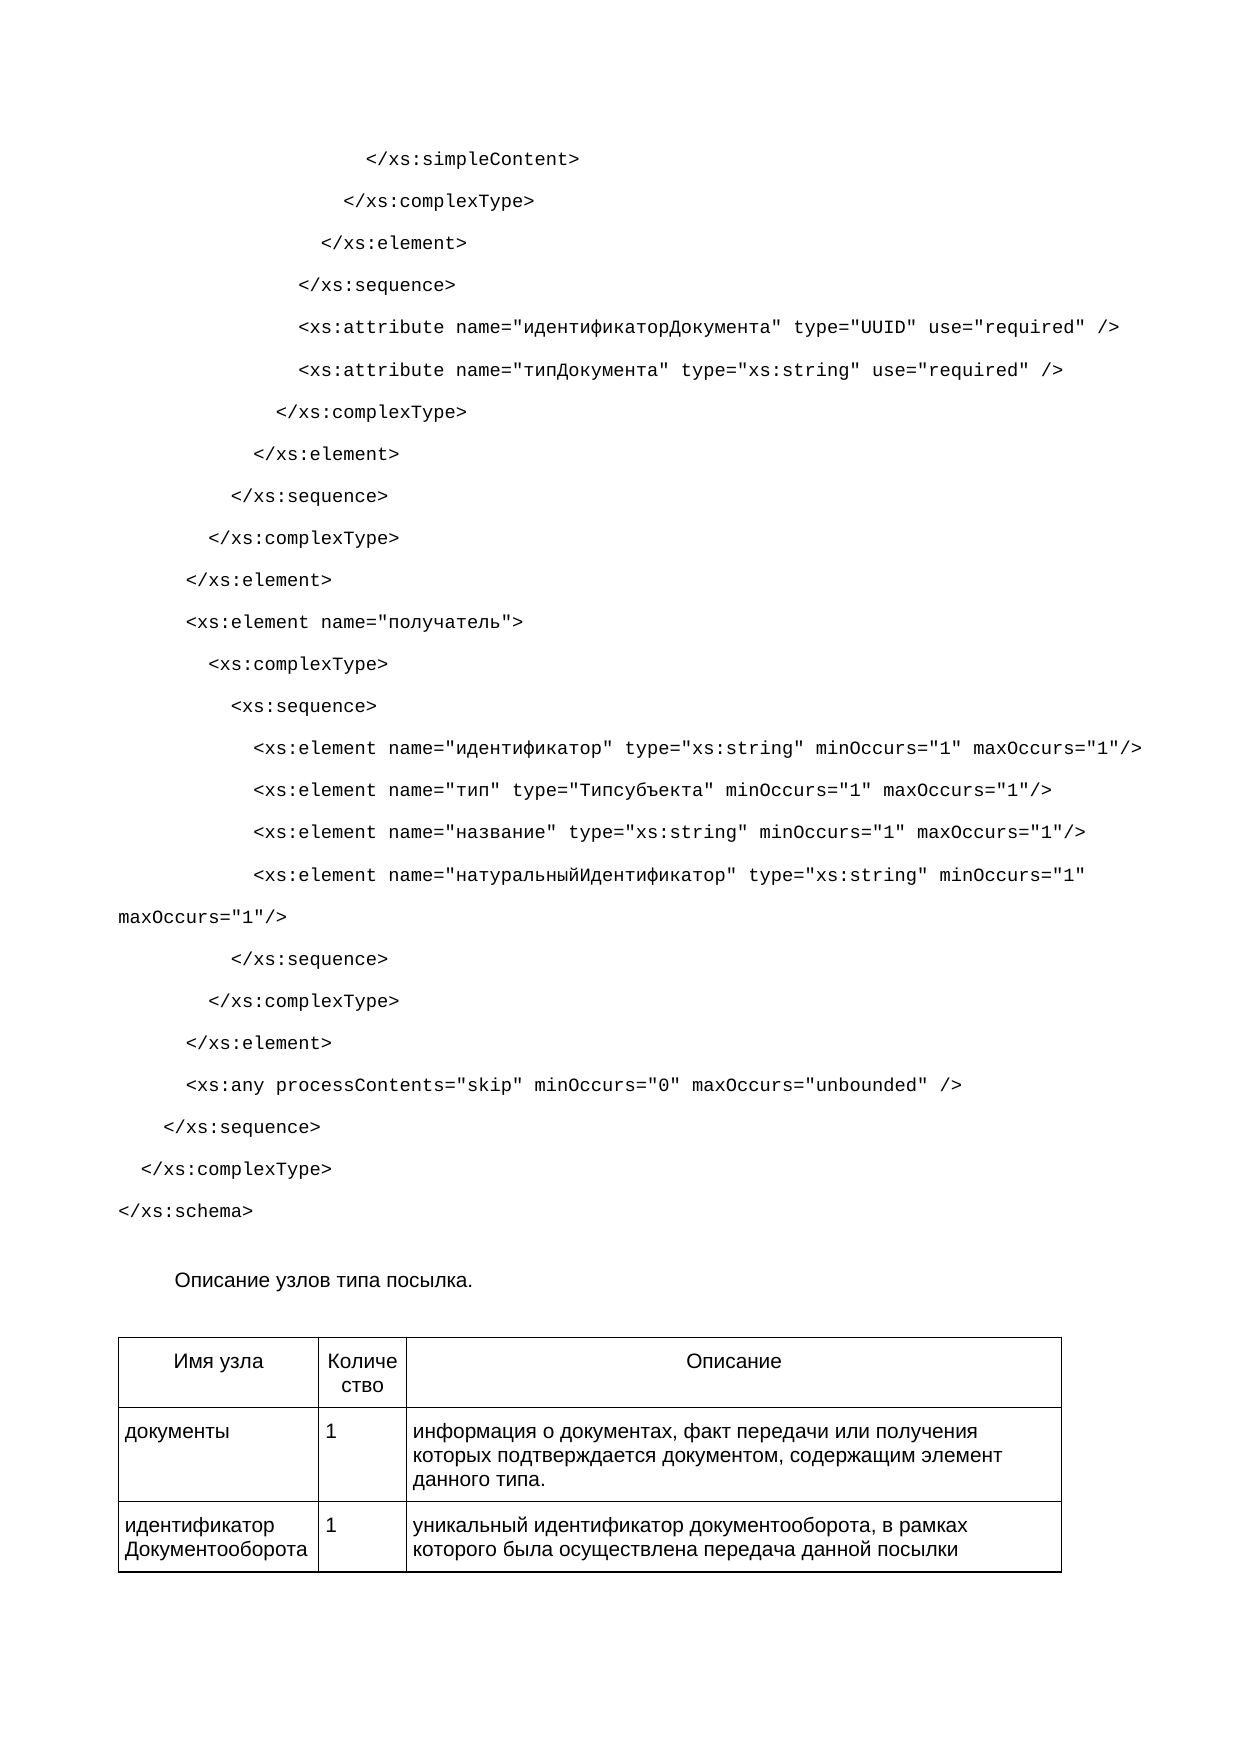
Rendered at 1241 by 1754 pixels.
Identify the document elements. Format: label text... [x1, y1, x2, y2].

text <xs:attribute name="типДокумента" type="xs:string" use="required" /> [118, 360, 1181, 382]
text </xs:complexType> [118, 529, 1181, 550]
text Описание узлов типа посылка. [118, 1268, 1181, 1292]
table_header Имя узла [119, 1338, 318, 1407]
text </xs:complexType> [118, 192, 1181, 213]
text </xs:element> [118, 444, 1181, 466]
text <xs:sequence> [118, 697, 1181, 718]
text </xs:schema> [118, 1202, 1181, 1223]
text </xs:element> [118, 1034, 1181, 1055]
table_cell документы [119, 1408, 318, 1501]
table_cell 1 [319, 1502, 406, 1571]
text maxOccurs="1"/> [118, 907, 1181, 929]
text </xs:complexType> [118, 402, 1181, 424]
text </xs:sequence> [118, 1118, 1181, 1139]
text <xs:element name="получатель"> [118, 613, 1181, 634]
table_header Описание [407, 1338, 1061, 1407]
table_cell 1 [319, 1408, 406, 1501]
text </xs:element> [118, 571, 1181, 592]
table_header Количество [319, 1338, 406, 1407]
table_cell идентификатор Документооборота [119, 1502, 318, 1571]
text </xs:complexType> [118, 992, 1181, 1013]
text <xs:element name="тип" type="Типсубъекта" minOccurs="1" maxOccurs="1"/> [118, 781, 1181, 802]
text <xs:element name="натуральныйИдентификатор" type="xs:string" minOccurs="1" [118, 865, 1181, 887]
table_cell информация о документах, факт передачи или получения которых подтверждается документом, содержащим элемент данного типа. [407, 1408, 1061, 1501]
text </xs:simpleContent> [118, 150, 1181, 171]
text </xs:complexType> [118, 1160, 1181, 1181]
text <xs:any processContents="skip" minOccurs="0" maxOccurs="unbounded" /> [118, 1076, 1181, 1097]
text </xs:sequence> [118, 487, 1181, 508]
text </xs:element> [118, 234, 1181, 255]
table_cell уникальный идентификатор документооборота, в рамках которого была осуществлена передача данной посылки [407, 1502, 1061, 1571]
text <xs:complexType> [118, 655, 1181, 676]
text <xs:element name="идентификатор" type="xs:string" minOccurs="1" maxOccurs="1"/> [118, 739, 1181, 760]
text </xs:sequence> [118, 949, 1181, 971]
text </xs:sequence> [118, 276, 1181, 297]
text <xs:attribute name="идентификаторДокумента" type="UUID" use="required" /> [118, 318, 1181, 339]
text <xs:element name="название" type="xs:string" minOccurs="1" maxOccurs="1"/> [118, 823, 1181, 844]
